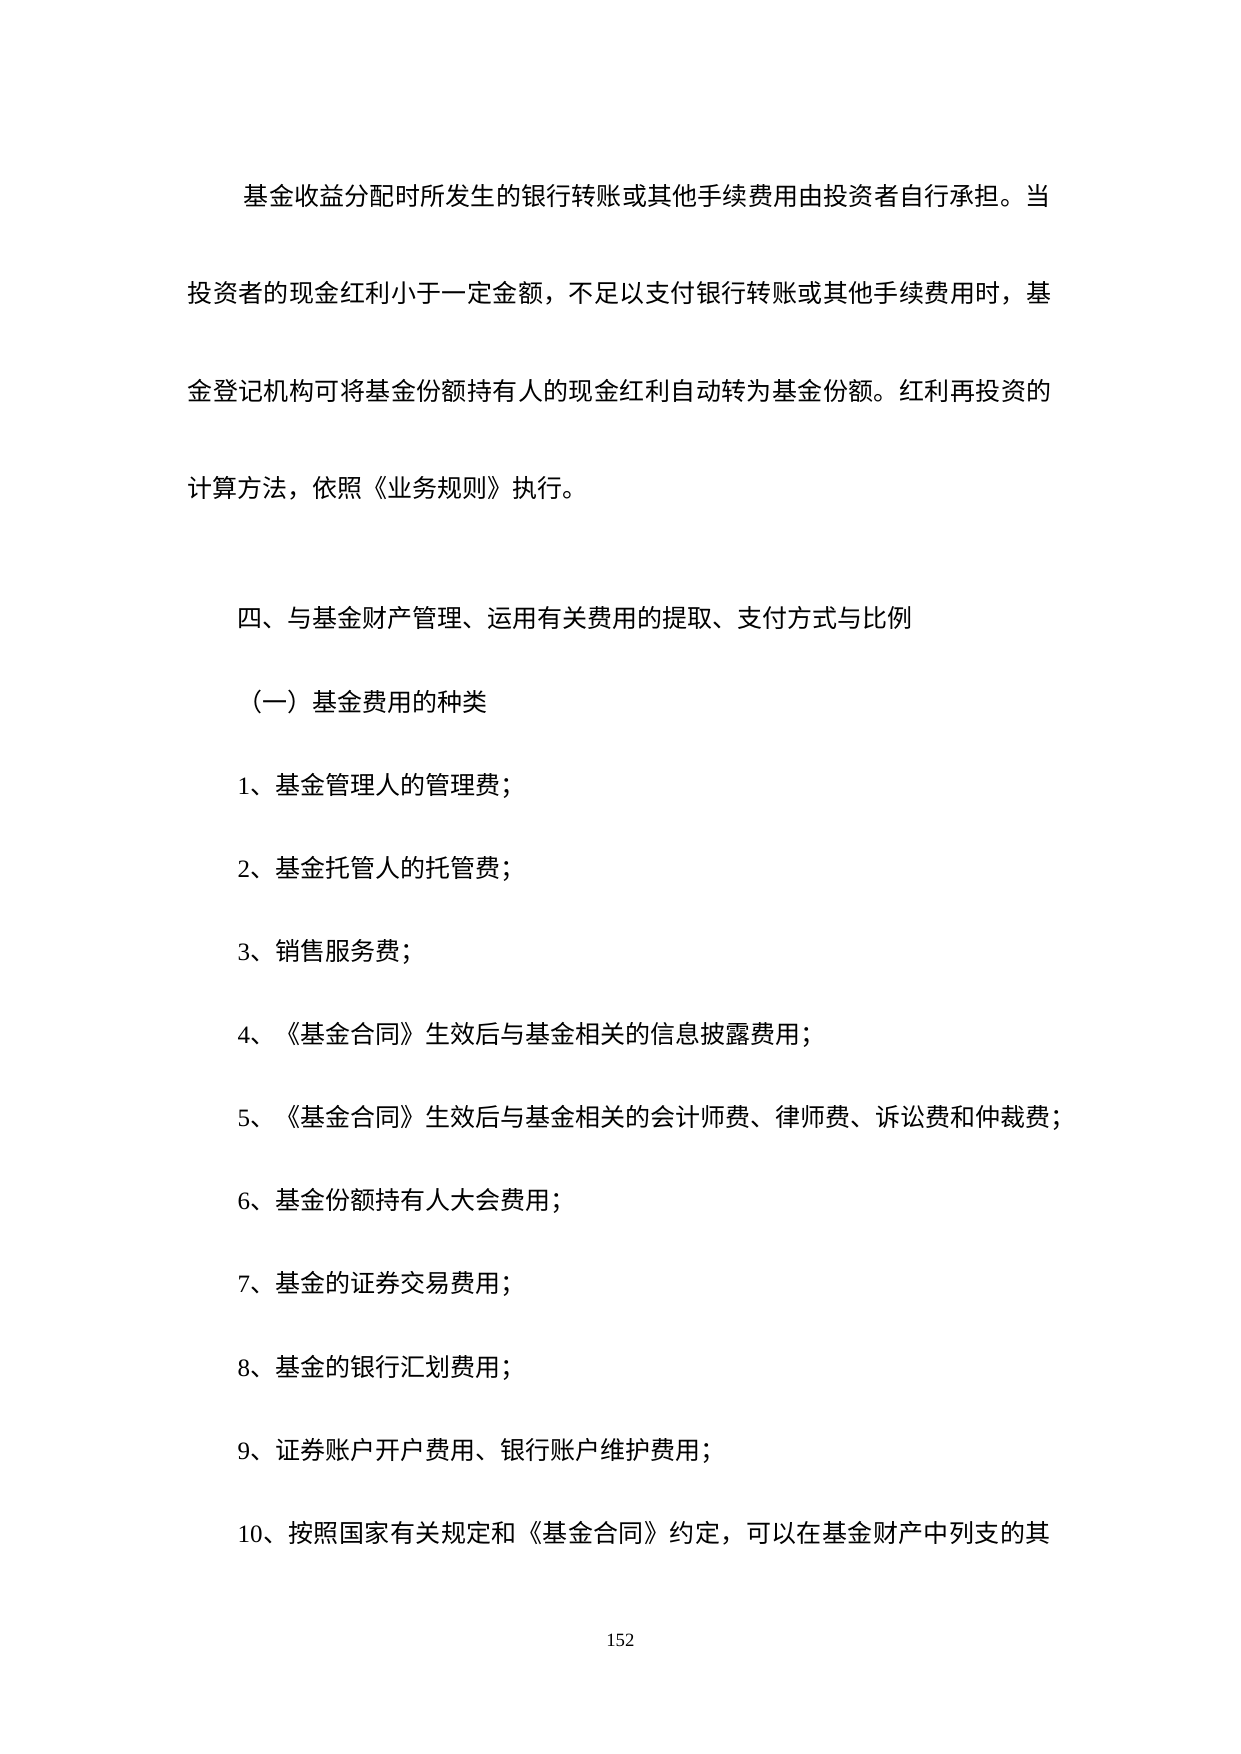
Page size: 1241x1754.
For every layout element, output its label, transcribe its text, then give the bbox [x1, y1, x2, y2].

text 3、销售服务费； [187, 917, 1053, 982]
text 四、与基金财产管理、运用有关费用的提取、支付方式与比例 [237, 584, 1053, 649]
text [187, 1499, 1053, 1564]
text （一）基金费用的种类 [187, 668, 1053, 733]
text 2、基金托管人的托管费； [187, 834, 1053, 899]
text 9、证券账户开户费用、银行账户维护费用； [187, 1416, 1053, 1481]
text 8、基金的银行汇划费用； [187, 1333, 1053, 1398]
text 6、基金份额持有人大会费用； [187, 1166, 1053, 1231]
text 5、《基金合同》生效后与基金相关的会计师费、律师费、诉讼费和仲裁费； [187, 1083, 1053, 1148]
text 基金收益分配时所发生的银行转账或其他手续费用由投资者自行承担。当投资者的现金红利小于一定金额，不足以支付银行转账或其他手续费用时，基金登记机构可将基金份额持有人的现金红利自动转为基金份额。红利再投资的计算方法，依照《业务规则》执行。 [187, 162, 1053, 519]
text 4、《基金合同》生效后与基金相关的信息披露费用； [187, 1000, 1053, 1065]
text 1、基金管理人的管理费； [187, 751, 1053, 816]
text 7、基金的证券交易费用； [187, 1249, 1053, 1314]
